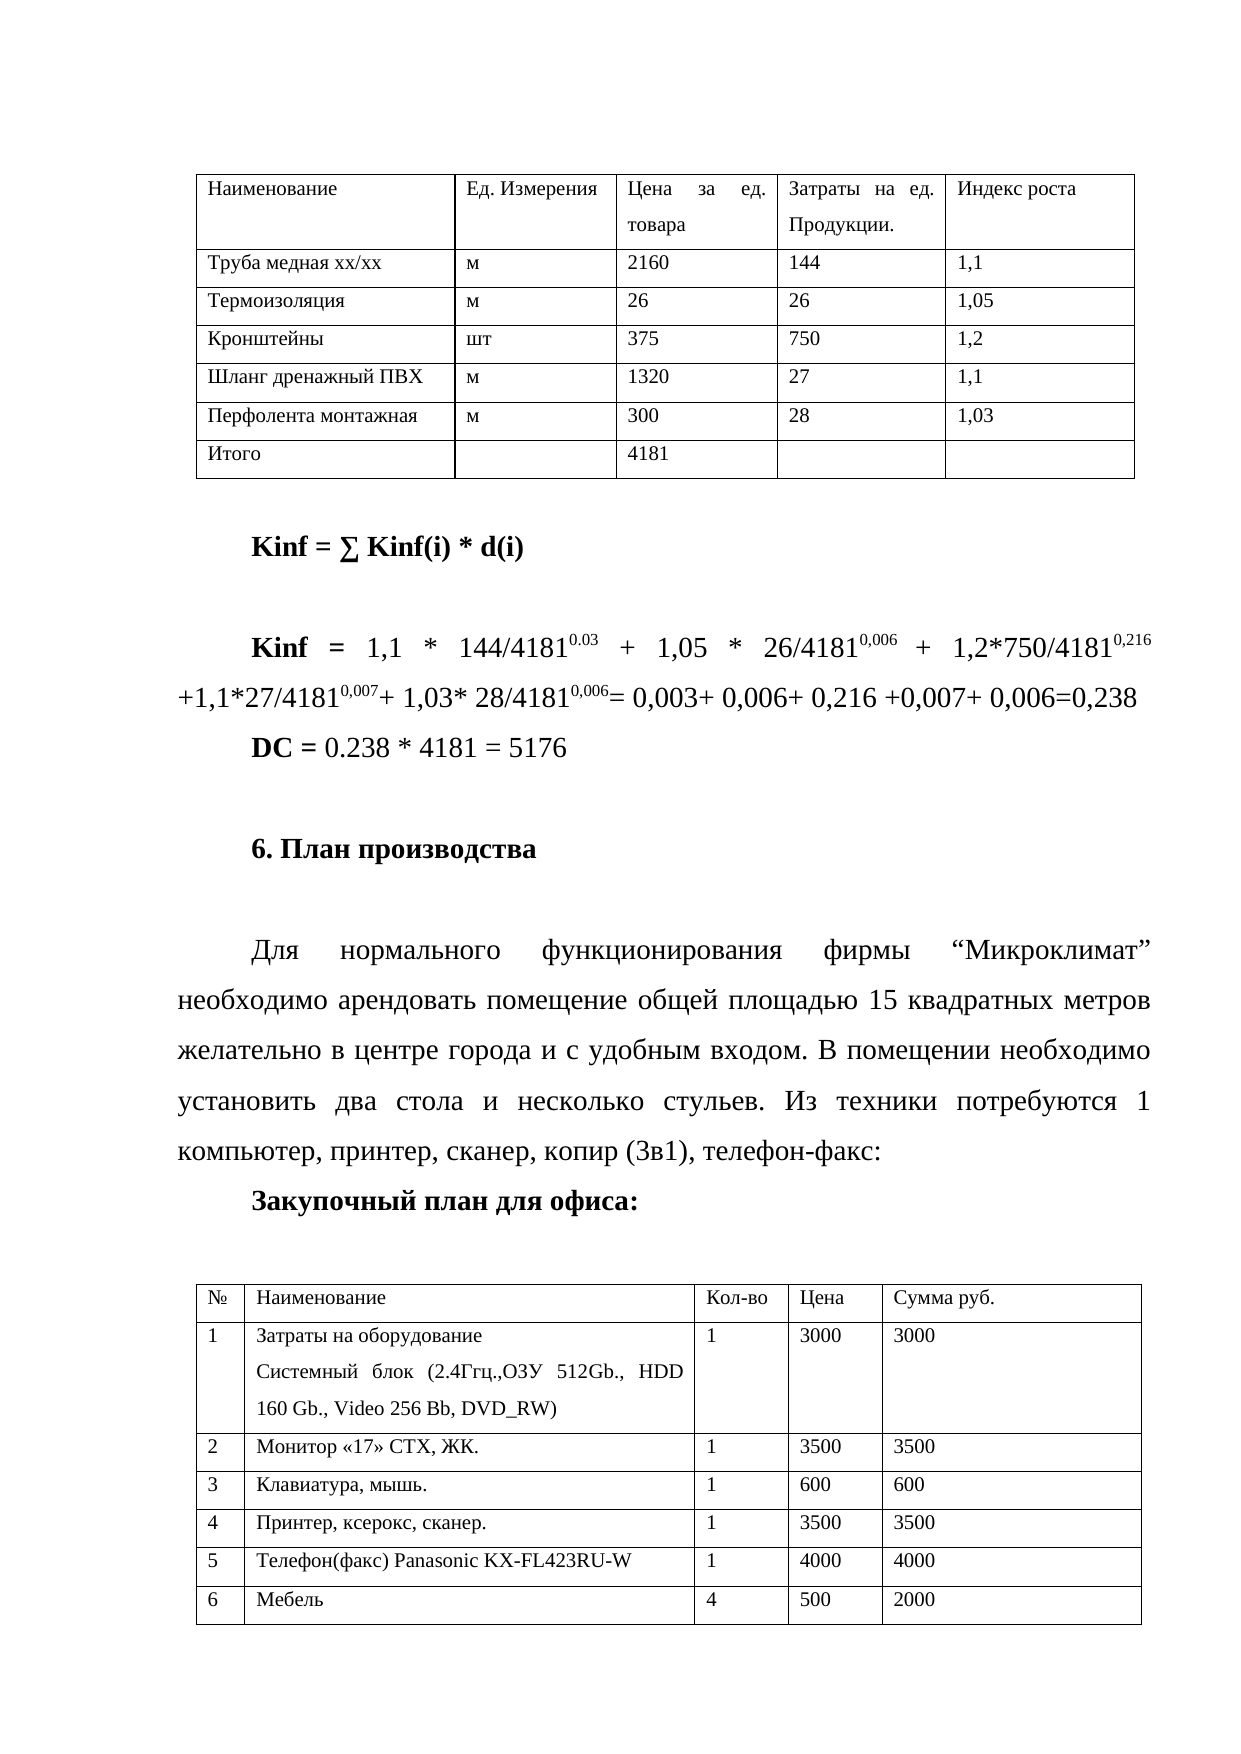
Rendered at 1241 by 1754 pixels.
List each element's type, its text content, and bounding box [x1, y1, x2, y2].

table_cell 3 [197, 1472, 244, 1509]
table_header Цена [789, 1285, 882, 1322]
text Для нормального функционирования фирмы “Микроклимат” необходимо арендовать помещение общей площадью 15 квадратных метров желательно в центре города и с удобным входом. В помещении необходимо установить два стола и несколько стульев. Из техники потребуются 1 компьютер, принтер, сканер, копир (3в1), телефон-факс: [177, 932, 1152, 1167]
table_cell 1 [695, 1472, 788, 1509]
table_cell 1,05 [946, 288, 1134, 325]
text DC = 0.238 * 4181 = 5176 [177, 731, 1152, 764]
table_cell 600 [789, 1472, 882, 1509]
table_cell м [456, 403, 616, 440]
table_cell 3500 [883, 1434, 1141, 1471]
table_cell 1 [695, 1323, 788, 1433]
table_cell [946, 441, 1134, 478]
table_cell 1,2 [946, 326, 1134, 363]
table_header Наименование [197, 175, 454, 249]
table_cell 300 [617, 403, 777, 440]
table_cell 4000 [883, 1548, 1141, 1586]
table_cell 27 [778, 364, 945, 402]
table_cell шт [456, 326, 616, 363]
table_cell 144 [778, 250, 945, 287]
table_cell [456, 441, 616, 478]
table_cell 6 [197, 1587, 244, 1624]
table_cell Мебель Стулья Столы [245, 1587, 694, 1624]
table_cell Клавиатура, мышь. [245, 1472, 694, 1509]
table_cell 1 [197, 1323, 244, 1433]
table_header Наименование [245, 1285, 694, 1322]
table_cell 2000 2000 [883, 1587, 1141, 1624]
table_header Кол-во [695, 1285, 788, 1322]
table_cell 26 [617, 288, 777, 325]
table_cell Затраты на оборудование Системный блок (2.4Ггц.,ОЗУ 512Gb., HDD 160 Gb., Video 256 Bb, DVD_RW) [245, 1323, 694, 1433]
table_cell 1320 [617, 364, 777, 402]
text Kinf = ∑ Kinf(i) * d(i) [177, 529, 1152, 563]
table_cell 2 [197, 1434, 244, 1471]
table_cell 3000 [789, 1323, 882, 1433]
table_cell 4000 [789, 1548, 882, 1586]
table_cell Перфолента монтажная [197, 403, 454, 440]
table_header Ед. Измерения [456, 175, 616, 249]
table_cell Шланг дренажный ПВХ [197, 364, 454, 402]
table_cell 2160 [617, 250, 777, 287]
table_cell Телефон(факс) Panasonic KX-FL423RU-W [245, 1548, 694, 1586]
table_cell 500 1000 [789, 1587, 882, 1624]
table_header Сумма руб. [883, 1285, 1141, 1322]
table_cell м [456, 288, 616, 325]
table_cell 26 [778, 288, 945, 325]
table_cell Монитор «17» CTX, ЖК. [245, 1434, 694, 1471]
table_cell 1 [695, 1510, 788, 1547]
table_cell 1,1 [946, 364, 1134, 402]
table_cell 4 [197, 1510, 244, 1547]
table_cell 1,03 [946, 403, 1134, 440]
table_cell Кронштейны [197, 326, 454, 363]
table_cell Труба медная xx/xx [197, 250, 454, 287]
table_cell 1,1 [946, 250, 1134, 287]
table_header Цена за ед. товара [617, 175, 777, 249]
text Kinf = 1,1 * 144/41810.03 + 1,05 * 26/41810,006 + 1,2*750/41810,216 +1,1*27/41810,007+ 1,03* 28/41810,006= 0,003+ 0,006+ 0,216 +0,007+ 0,006=0,238 [177, 630, 1152, 714]
table_cell 3000 [883, 1323, 1141, 1433]
table_cell [778, 441, 945, 478]
table_cell 4 2 [695, 1587, 788, 1624]
table_cell 750 [778, 326, 945, 363]
text Закупочный план для офиса: [177, 1183, 1152, 1217]
table_header № [197, 1285, 244, 1322]
table_cell 375 [617, 326, 777, 363]
table_cell Принтер, ксерокс, сканер. [245, 1510, 694, 1547]
table_header Индекс роста [946, 175, 1134, 249]
table_cell м [456, 364, 616, 402]
table_cell 3500 [883, 1510, 1141, 1547]
table_cell 3500 [789, 1510, 882, 1547]
table_cell 28 [778, 403, 945, 440]
table_cell 1 [695, 1434, 788, 1471]
table_cell 4181 [617, 441, 777, 478]
table_header Затраты на ед. Продукции. [778, 175, 945, 249]
table_cell 5 [197, 1548, 244, 1586]
table_cell 1 [695, 1548, 788, 1586]
text 6. План производства [177, 831, 1152, 865]
table_cell м [456, 250, 616, 287]
table_cell 3500 [789, 1434, 882, 1471]
table_cell Итого [197, 441, 454, 478]
table_cell Термоизоляция [197, 288, 454, 325]
table_cell 600 [883, 1472, 1141, 1509]
